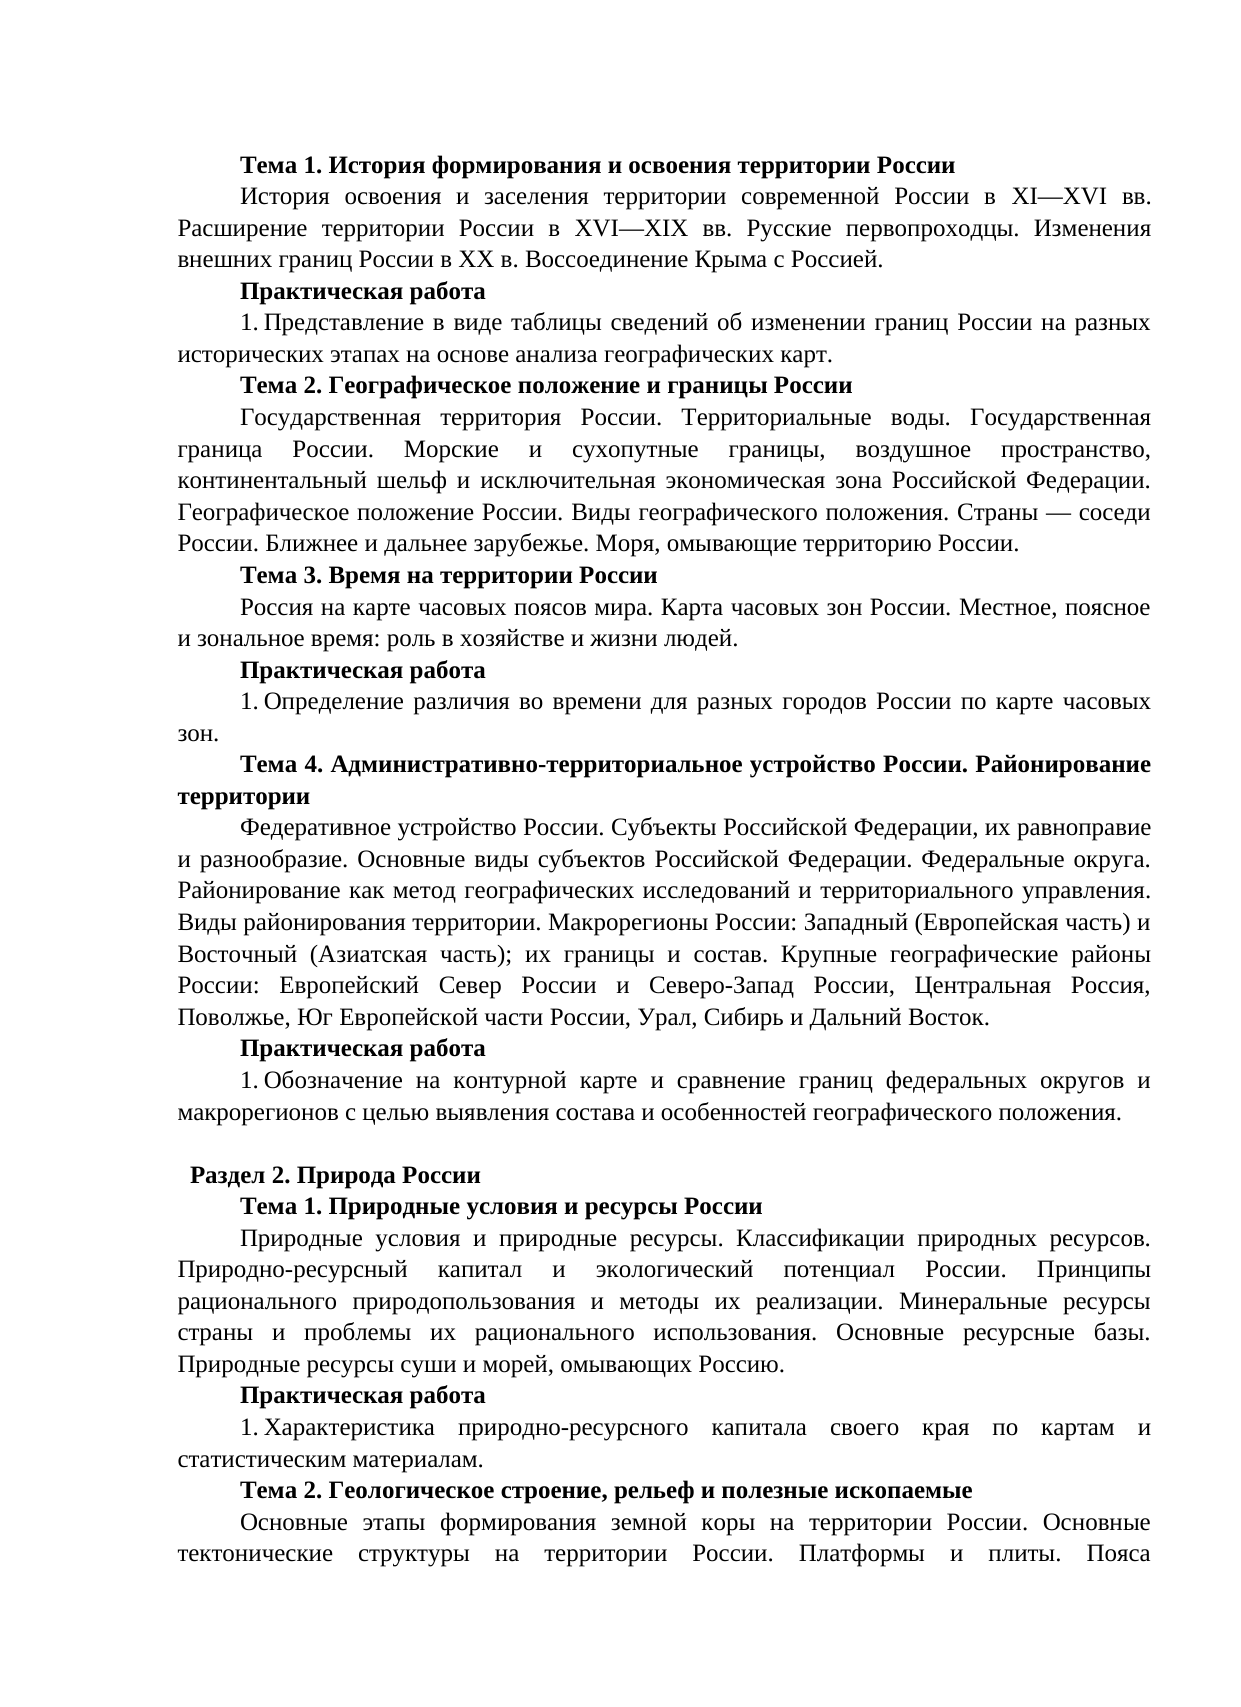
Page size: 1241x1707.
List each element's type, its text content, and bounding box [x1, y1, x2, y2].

text Россия на карте часовых поясов мира. Карта часовых зон России. Местное, поясное и зональное время: роль в хозяйстве и жизни людей. [177, 592, 1152, 652]
text Тема 3. Время на территории России [177, 560, 1152, 589]
text История освоения и заселения территории современной России в XI—XVI вв. Расширение территории России в XVI—XIX вв. Русские первопроходцы. Изменения внешних границ России в ХХ в. Воссоединение Крыма с Россией. [177, 181, 1152, 273]
text Тема 1. Природные условия и ресурсы России [177, 1191, 1152, 1220]
text Практическая работа [177, 1381, 1152, 1409]
text Федеративное устройство России. Субъекты Российской Федерации, их равноправие и разнообразие. Основные виды субъектов Российской Федерации. Федеральные округа. Районирование как метод географических исследований и территориального управления. Виды районирования территории. Макрорегионы России: Западный (Европейская часть) и Восточный (Азиатская часть); их границы и состав. Крупные географические районы России: Европейский Север России и Северо-Запад России, Центральная Россия, Поволжье, Юг Европейской части России, Урал, Сибирь и Дальний Восток. [177, 812, 1152, 1031]
text 1. Характеристика природно-ресурсного капитала своего края по картам и статистическим материалам. [177, 1412, 1152, 1472]
text Тема 2. Географическое положение и границы России [177, 371, 1152, 399]
text Практическая работа [177, 276, 1152, 305]
text Государственная территория России. Территориальные воды. Государственная граница России. Морские и сухопутные границы, воздушное пространство, континентальный шельф и исключительная экономическая зона Российской Федерации. Географическое положение России. Виды географического положения. Страны — соседи России. Ближнее и дальнее зарубежье. Моря, омывающие территорию России. [177, 402, 1152, 557]
text Тема 4. Административно-территориальное устройство России. Районирование территории [177, 749, 1152, 810]
text Тема 1. История формирования и освоения территории России [177, 150, 1152, 178]
text Природные условия и природные ресурсы. Классификации природных ресурсов. Природно-ресурсный капитал и экологический потенциал России. Принципы рационального природопользования и методы их реализации. Минеральные ресурсы страны и проблемы их рационального использования. Основные ресурсные базы. Природные ресурсы суши и морей, омывающих Россию. [177, 1223, 1152, 1378]
text 1. Представление в виде таблицы сведений об изменении границ России на разных исторических этапах на основе анализа географических карт. [177, 307, 1152, 368]
text 1. Определение различия во времени для разных городов России по карте часовых зон. [177, 686, 1152, 747]
text Практическая работа [177, 1033, 1152, 1062]
text 1. Обозначение на контурной карте и сравнение границ федеральных округов и макрорегионов с целью выявления состава и особенностей географического положения. [177, 1065, 1152, 1125]
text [177, 1507, 1152, 1567]
text Тема 2. Геологическое строение, рельеф и полезные ископаемые [177, 1475, 1152, 1504]
text Раздел 2. Природа России [190, 1160, 1152, 1188]
text Практическая работа [177, 655, 1152, 683]
